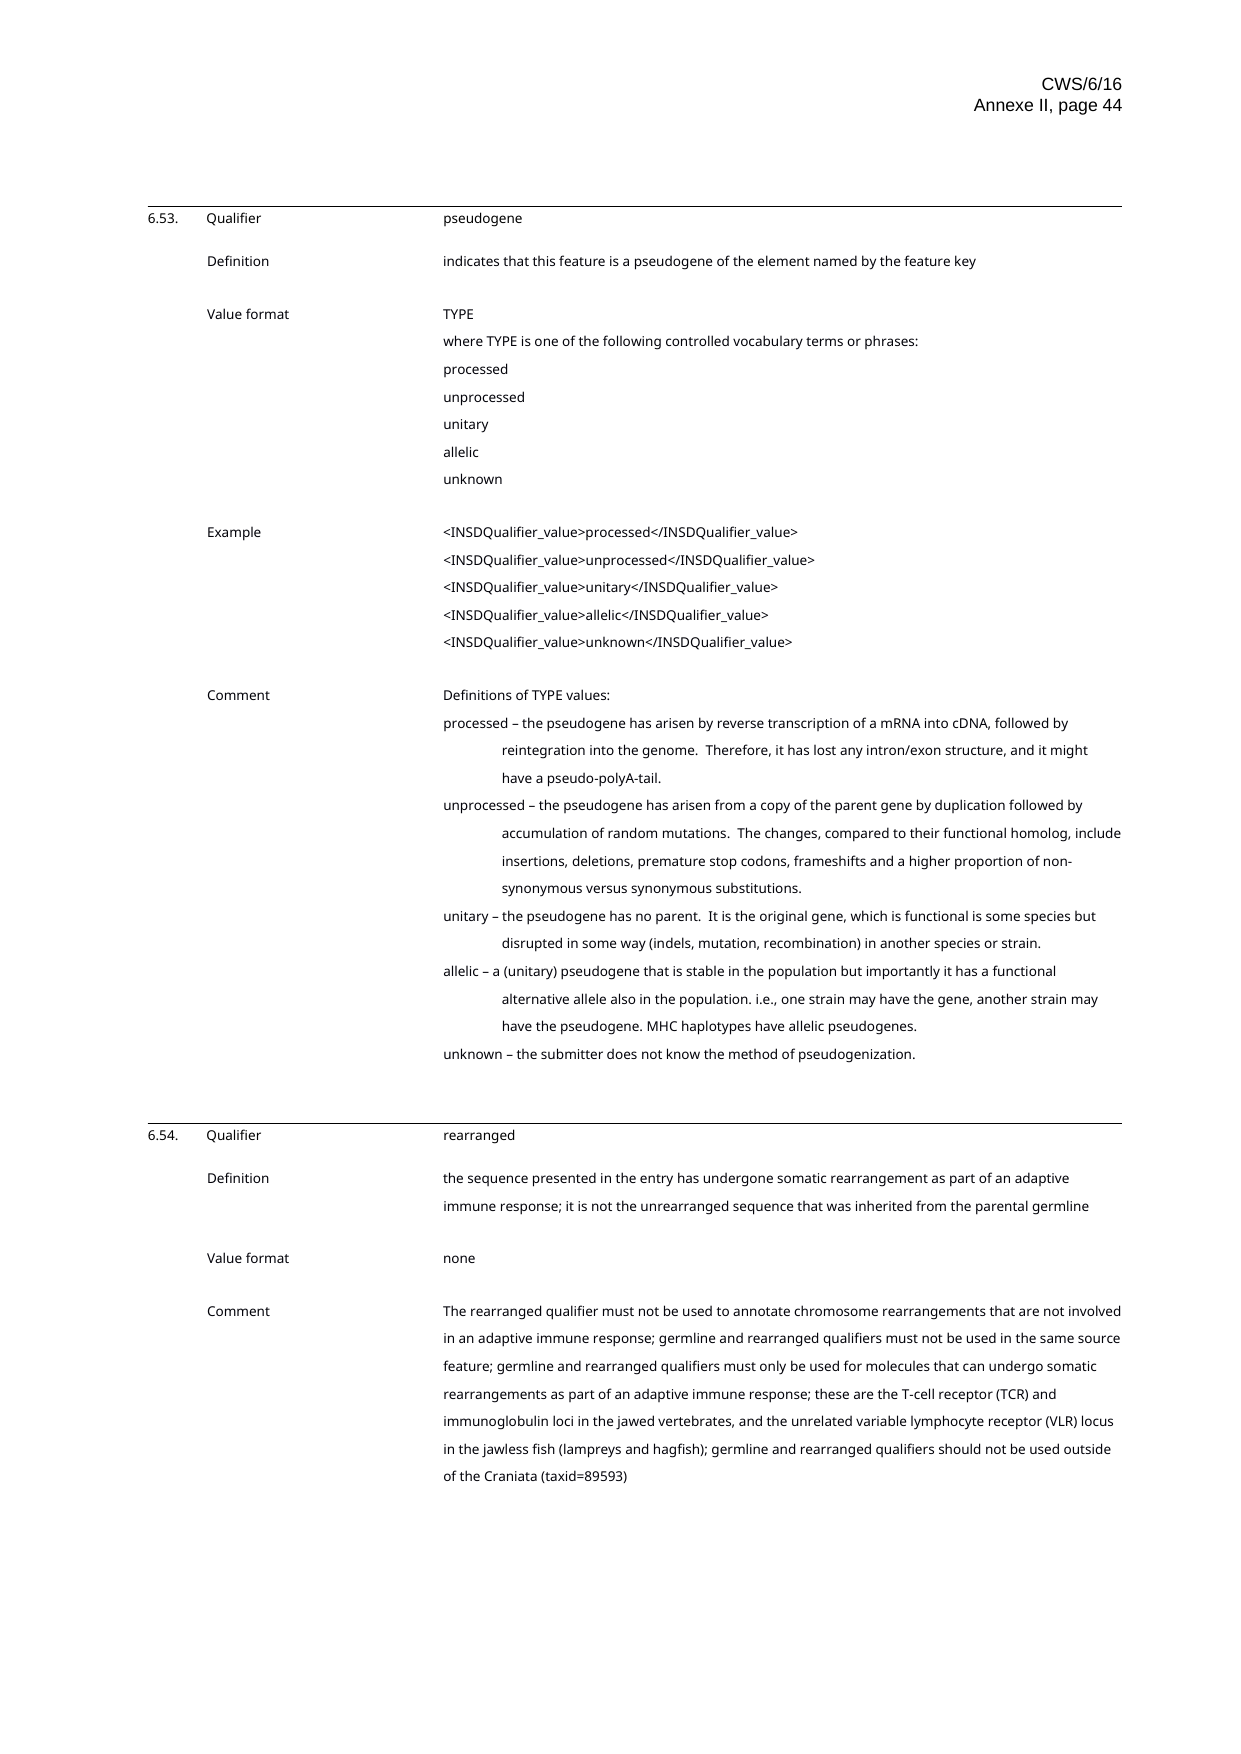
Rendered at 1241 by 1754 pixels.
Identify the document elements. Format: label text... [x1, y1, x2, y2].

text where TYPE is one of the following controlled vocabulary terms or phrases: processed unprocessed unitary allelic unknown [443, 332, 1122, 489]
text Value format none [207, 1249, 1122, 1268]
text Comment Definitions of TYPE values: [207, 686, 1122, 704]
text Definition the sequence presented in the entry has undergone somatic rearrangement as part of an adaptive immune response; it is not the unrearranged sequence that was inherited from the parental germline [207, 1169, 1122, 1215]
text Qualifier pseudogene [148, 207, 1122, 227]
text Comment The rearranged qualifier must not be used to annotate chromosome rearrangements that are not involved in an adaptive immune response; germline and rearranged qualifiers must not be used in the same source feature; germline and rearranged qualifiers must only be used for molecules that can undergo somatic rearrangements as part of an adaptive immune response; these are the T-cell receptor (TCR) and immunoglobulin loci in the jawed vertebrates, and the unrelated variable lymphocyte receptor (VLR) locus in the jawless fish (lampreys and hagfish); germline and rearranged qualifiers should not be used outside of the Craniata (taxid=89593) [207, 1302, 1122, 1486]
text <INSDQualifier_value>allelic</INSDQualifier_value> [443, 606, 1122, 624]
text <INSDQualifier_value>unprocessed</INSDQualifier_value> [443, 551, 1122, 569]
text Value format TYPE [207, 305, 1122, 323]
text Example <INSDQualifier_value>processed</INSDQualifier_value> [207, 523, 1122, 541]
text <INSDQualifier_value>unknown</INSDQualifier_value> [443, 633, 1122, 652]
text <INSDQualifier_value>unitary</INSDQualifier_value> [443, 578, 1122, 597]
text allelic – a (unitary) pseudogene that is stable in the population but importantly it has a functional alternative allele also in the population. i.e., one strain may have the gene, another strain may have the pseudogene. MHC haplotypes have allelic pseudogenes. [443, 962, 1122, 1036]
text unprocessed – the pseudogene has arisen from a copy of the parent gene by duplication followed by accumulation of random mutations. The changes, compared to their functional homolog, include insertions, deletions, premature stop codons, frameshifts and a higher proportion of non-synonymous versus synonymous substitutions. [443, 796, 1122, 898]
text Qualifier rearranged [148, 1124, 1122, 1144]
text Definition indicates that this feature is a pseudogene of the element named by the feature key [207, 252, 1122, 271]
text processed – the pseudogene has arisen by reverse transcription of a mRNA into cDNA, followed by reintegration into the genome. Therefore, it has lost any intron/exon structure, and it might have a pseudo-polyA-tail. [443, 713, 1122, 787]
text unitary – the pseudogene has no parent. It is the original gene, which is functional is some species but disrupted in some way (indels, mutation, recombination) in another species or strain. [443, 907, 1122, 953]
text unknown – the submitter does not know the method of pseudogenization. [443, 1045, 1122, 1063]
